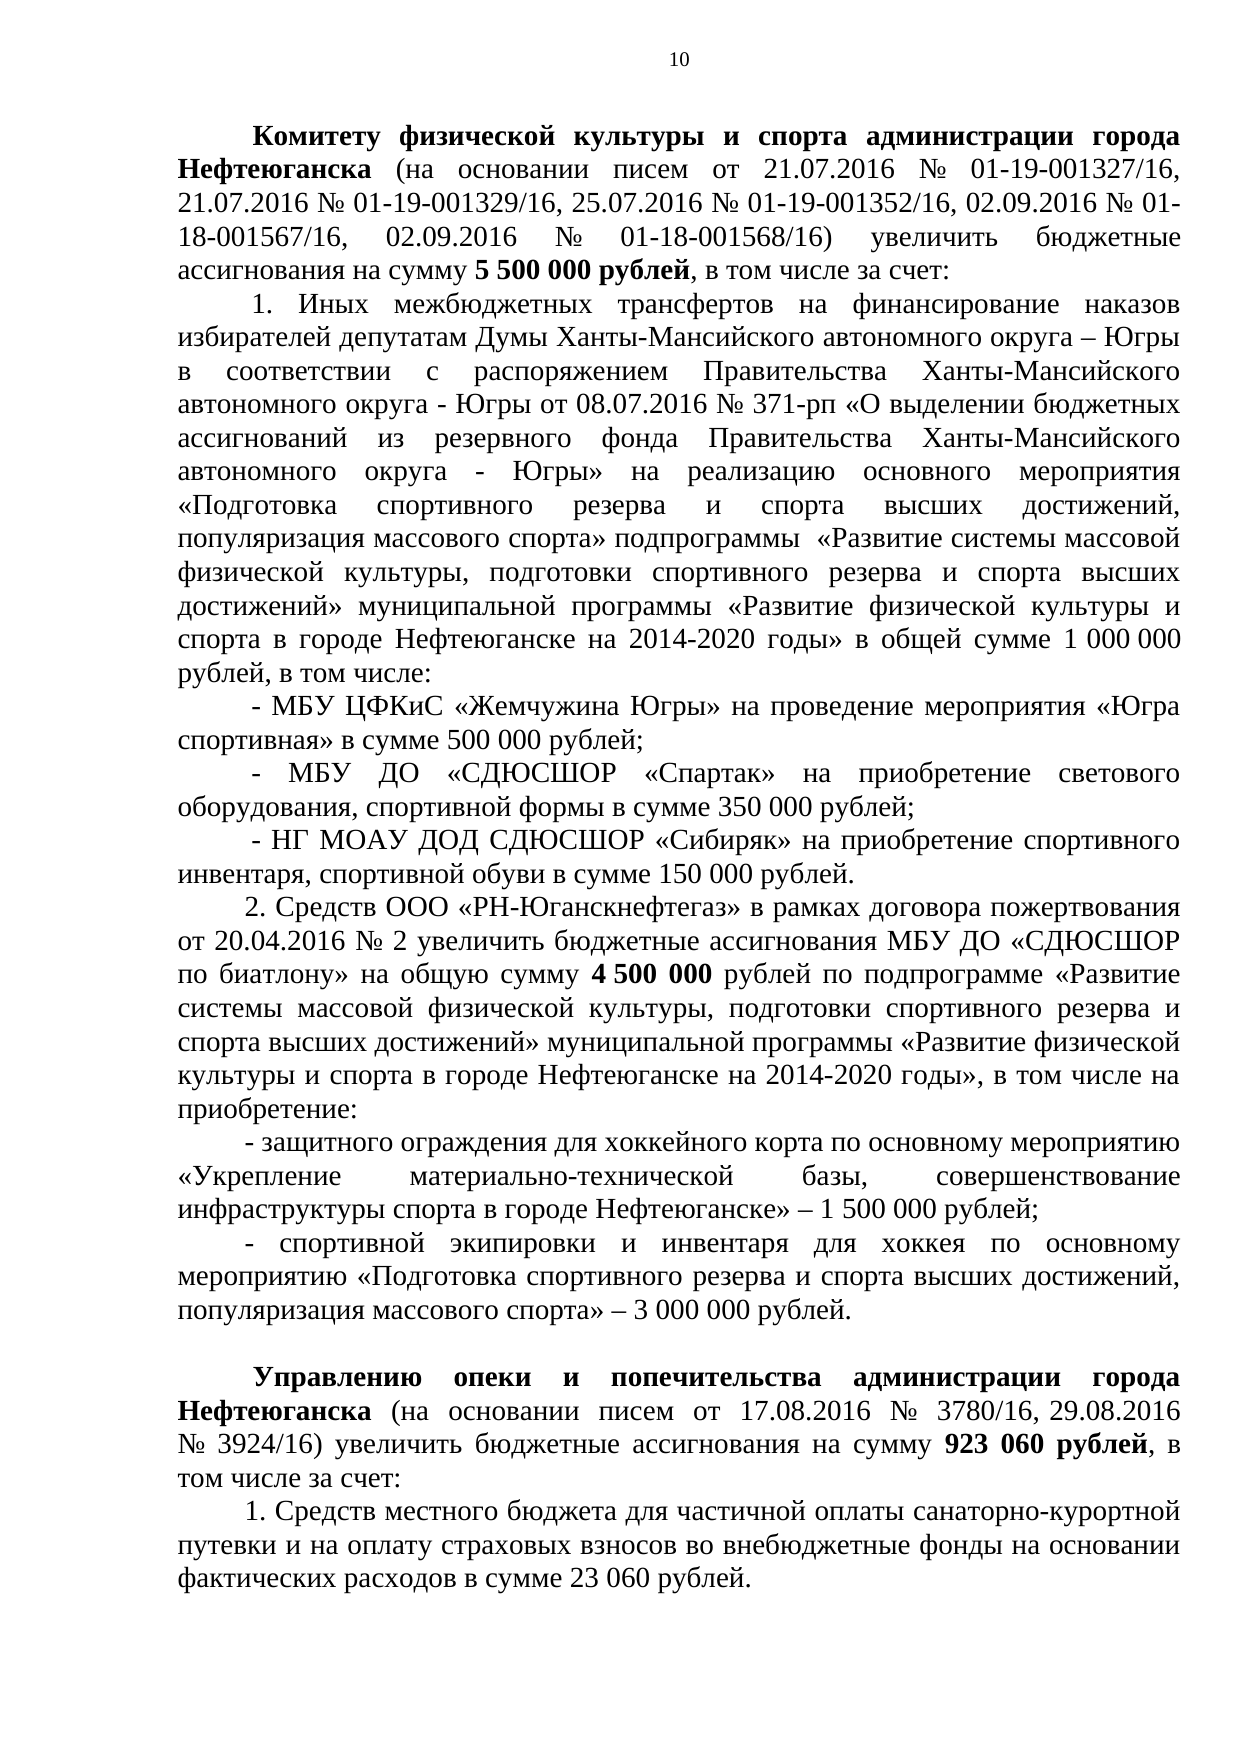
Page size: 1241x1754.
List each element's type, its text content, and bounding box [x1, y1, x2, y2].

text - НГ МОАУ ДОД СДЮСШОР «Сибиряк» на приобретение спортивного инвентаря, спортивной обуви в сумме 150 000 рублей. [177, 822, 1181, 889]
text - спортивной экипировки и инвентаря для хоккея по основному мероприятию «Подготовка спортивного резерва и спорта высших достижений, популяризация массового спорта» – 3 000 000 рублей. [177, 1225, 1181, 1326]
text 1. Средств местного бюджета для частичной оплаты санаторно-курортной путевки и на оплату страховых взносов во внебюджетные фонды на основании фактических расходов в сумме 23 060 рублей. [177, 1493, 1181, 1594]
text - защитного ограждения для хоккейного корта по основному мероприятию «Укрепление материально-технической базы, совершенствование инфраструктуры спорта в городе Нефтеюганске» – 1 500 000 рублей; [177, 1124, 1181, 1225]
text - МБУ ДО «СДЮСШОР «Спартак» на приобретение светового оборудования, спортивной формы в сумме 350 000 рублей; [177, 755, 1181, 822]
text Управлению опеки и попечительства администрации города Нефтеюганска (на основании писем от 17.08.2016 № 3780/16, 29.08.2016 № 3924/16) увеличить бюджетные ассигнования на сумму 923 060 рублей, в том числе за счет: [177, 1359, 1181, 1493]
text 1. Иных межбюджетных трансфертов на финансирование наказов избирателей депутатам Думы Ханты-Мансийского автономного округа – Югры в соответствии с распоряжением Правительства Ханты-Мансийского автономного округа - Югры от 08.07.2016 № 371-рп «О выделении бюджетных ассигнований из резервного фонда Правительства Ханты-Мансийского автономного округа - Югры» на реализацию основного мероприятия «Подготовка спортивного резерва и спорта высших достижений, популяризация массового спорта» подпрограммы «Развитие системы массовой физической культуры, подготовки спортивного резерва и спорта высших достижений» муниципальной программы «Развитие физической культуры и спорта в городе Нефтеюганске на 2014-2020 годы» в общей сумме 1 000 000 рублей, в том числе: [177, 286, 1181, 688]
text 2. Средств ООО «РН-Юганскнефтегаз» в рамках договора пожертвования от 20.04.2016 № 2 увеличить бюджетные ассигнования МБУ ДО «СДЮСШОР по биатлону» на общую сумму 4 500 000 рублей по подпрограмме «Развитие системы массовой физической культуры, подготовки спортивного резерва и спорта высших достижений» муниципальной программы «Развитие физической культуры и спорта в городе Нефтеюганске на 2014-2020 годы», в том числе на приобретение: [177, 889, 1181, 1124]
text - МБУ ЦФКиС «Жемчужина Югры» на проведение мероприятия «Югра спортивная» в сумме 500 000 рублей; [177, 688, 1181, 755]
text Комитету физической культуры и спорта администрации города Нефтеюганска (на основании писем от 21.07.2016 № 01-19-001327/16, 21.07.2016 № 01-19-001329/16, 25.07.2016 № 01-19-001352/16, 02.09.2016 № 01-18-001567/16, 02.09.2016 № 01-18-001568/16) увеличить бюджетные ассигнования на сумму 5 500 000 рублей, в том числе за счет: [177, 118, 1181, 286]
